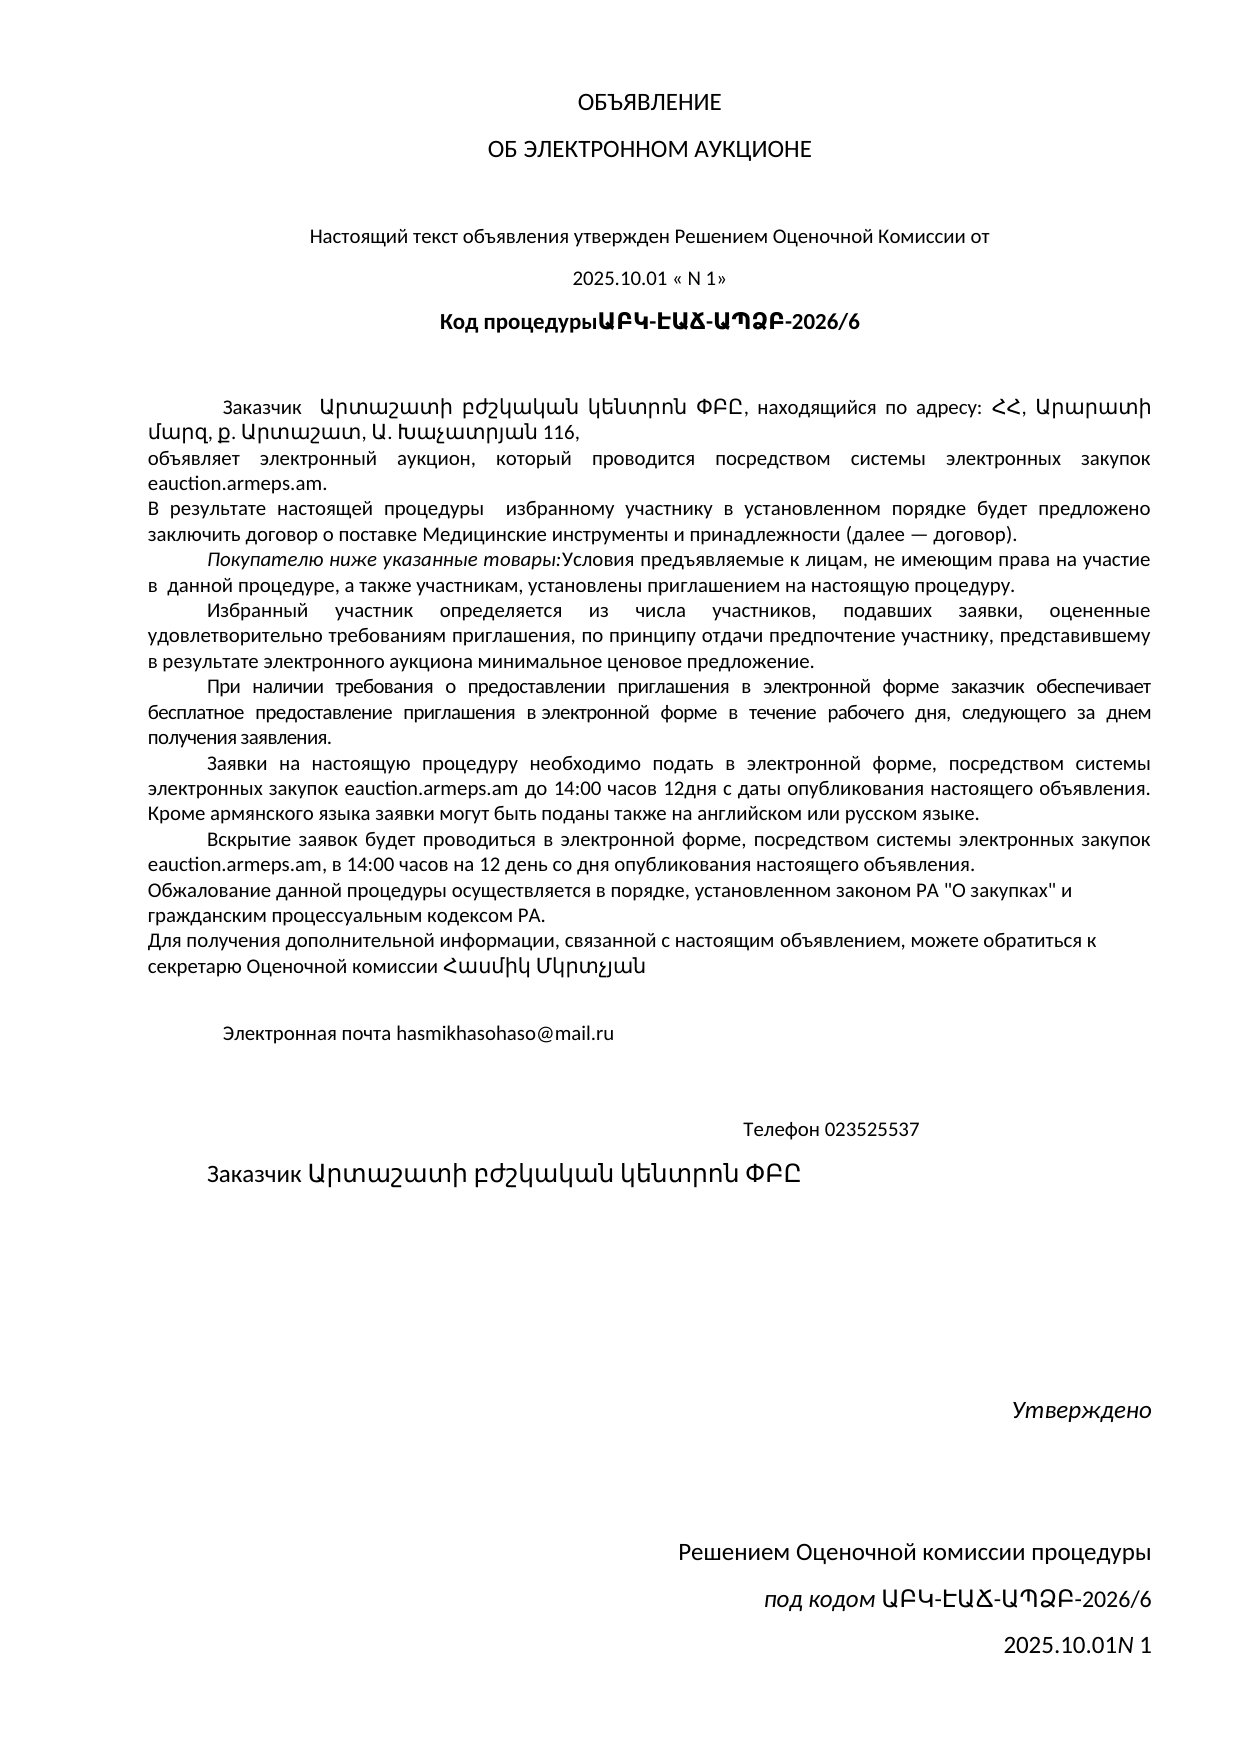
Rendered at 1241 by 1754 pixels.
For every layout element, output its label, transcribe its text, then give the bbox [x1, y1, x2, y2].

text Телефон 023525537 [325, 1063, 1152, 1142]
text Заявки на настоящую процедуру необходимо подать в электронной форме, посредством системы электронных закупок eauction.armeps.am до 14:00 часов 12дня с даты опубликования настоящего объявления. Кроме армянского языка заявки могут быть поданы также на английском или русском языке. [148, 750, 1152, 826]
text При наличии требования о предоставлении приглашения в электронной форме заказчик обеспечивает бесплатное предоставление приглашения в электронной форме в течение рабочего дня, следующего за днем получения заявления. [148, 673, 1152, 750]
text объявляет электронный аукцион, который проводится посредством системы электронных закупок eauction.armeps.am. [148, 445, 1152, 496]
text ОБЪЯВЛЕНИЕ [148, 86, 1152, 117]
text Вскрытие заявок будет проводиться в электронной форме, посредством системы электронных закупок eauction.armeps.am, в 14:00 часов на 12 день со дня опубликования настоящего объявления. [148, 826, 1152, 877]
text Избранный участник определяется из числа участников, подавших заявки, оцененные удовлетворительно требованиям приглашения, по принципу отдачи предпочтение участнику, представившему в результате электронного аукциона минимальное ценовое предложение. [148, 597, 1152, 673]
text Заказчик Արտաշատի բժշկական կենտրոն ՓԲԸ [148, 1158, 1152, 1189]
text Настоящий текст объявления утвержден Решением Оценочной Комиссии от [148, 223, 1152, 248]
text В результате настоящей процедуры избранному участнику в установленном порядке будет предложено заключить договор о поставке Медицинские инструменты и принадлежности (далее — договор). [148, 496, 1152, 546]
text Электронная почта hasmikhasohaso@mail.ru [148, 1021, 1152, 1046]
text Заказчик Արտաշատի բժշկական կենտրոն ՓԲԸ, находящийся по адресу: ՀՀ, Արարատի մարզ, ք. Արտաշատ, Ա. Խաչատրյան 116, [148, 394, 1152, 445]
text под кодом ԱԲԿ-ԷԱՃ-ԱՊՁԲ-2026/6 2025.10.01 N 1 [148, 1583, 1152, 1659]
text Решением Оценочной комиссии процедуры [148, 1536, 1152, 1567]
text 2025.10.01 « N 1» [148, 265, 1152, 290]
text Код процедурыԱԲԿ-ԷԱՃ-ԱՊՁԲ-2026/6 [148, 307, 1152, 335]
text Для получения дополнительной информации, связанной с настоящим объявлением, можете обратиться к секретарю Оценочной комиссии Հասմիկ Մկրտչյան [148, 928, 1152, 978]
text Утверждено [148, 1394, 1152, 1425]
text ОБ ЭЛЕКТРОННОМ АУКЦИОНЕ [148, 134, 1152, 164]
text Обжалование данной процедуры осуществляется в порядке, установленном законом РА "О закупках" и гражданским процессуальным кодексом РА. [148, 877, 1152, 928]
text Покупателю ниже указанные товары:Условия предъявляемые к лицам, не имеющим права на участие в данной процедуре, а также участникам, установлены приглашением на настоящую процедуру. [148, 546, 1152, 597]
